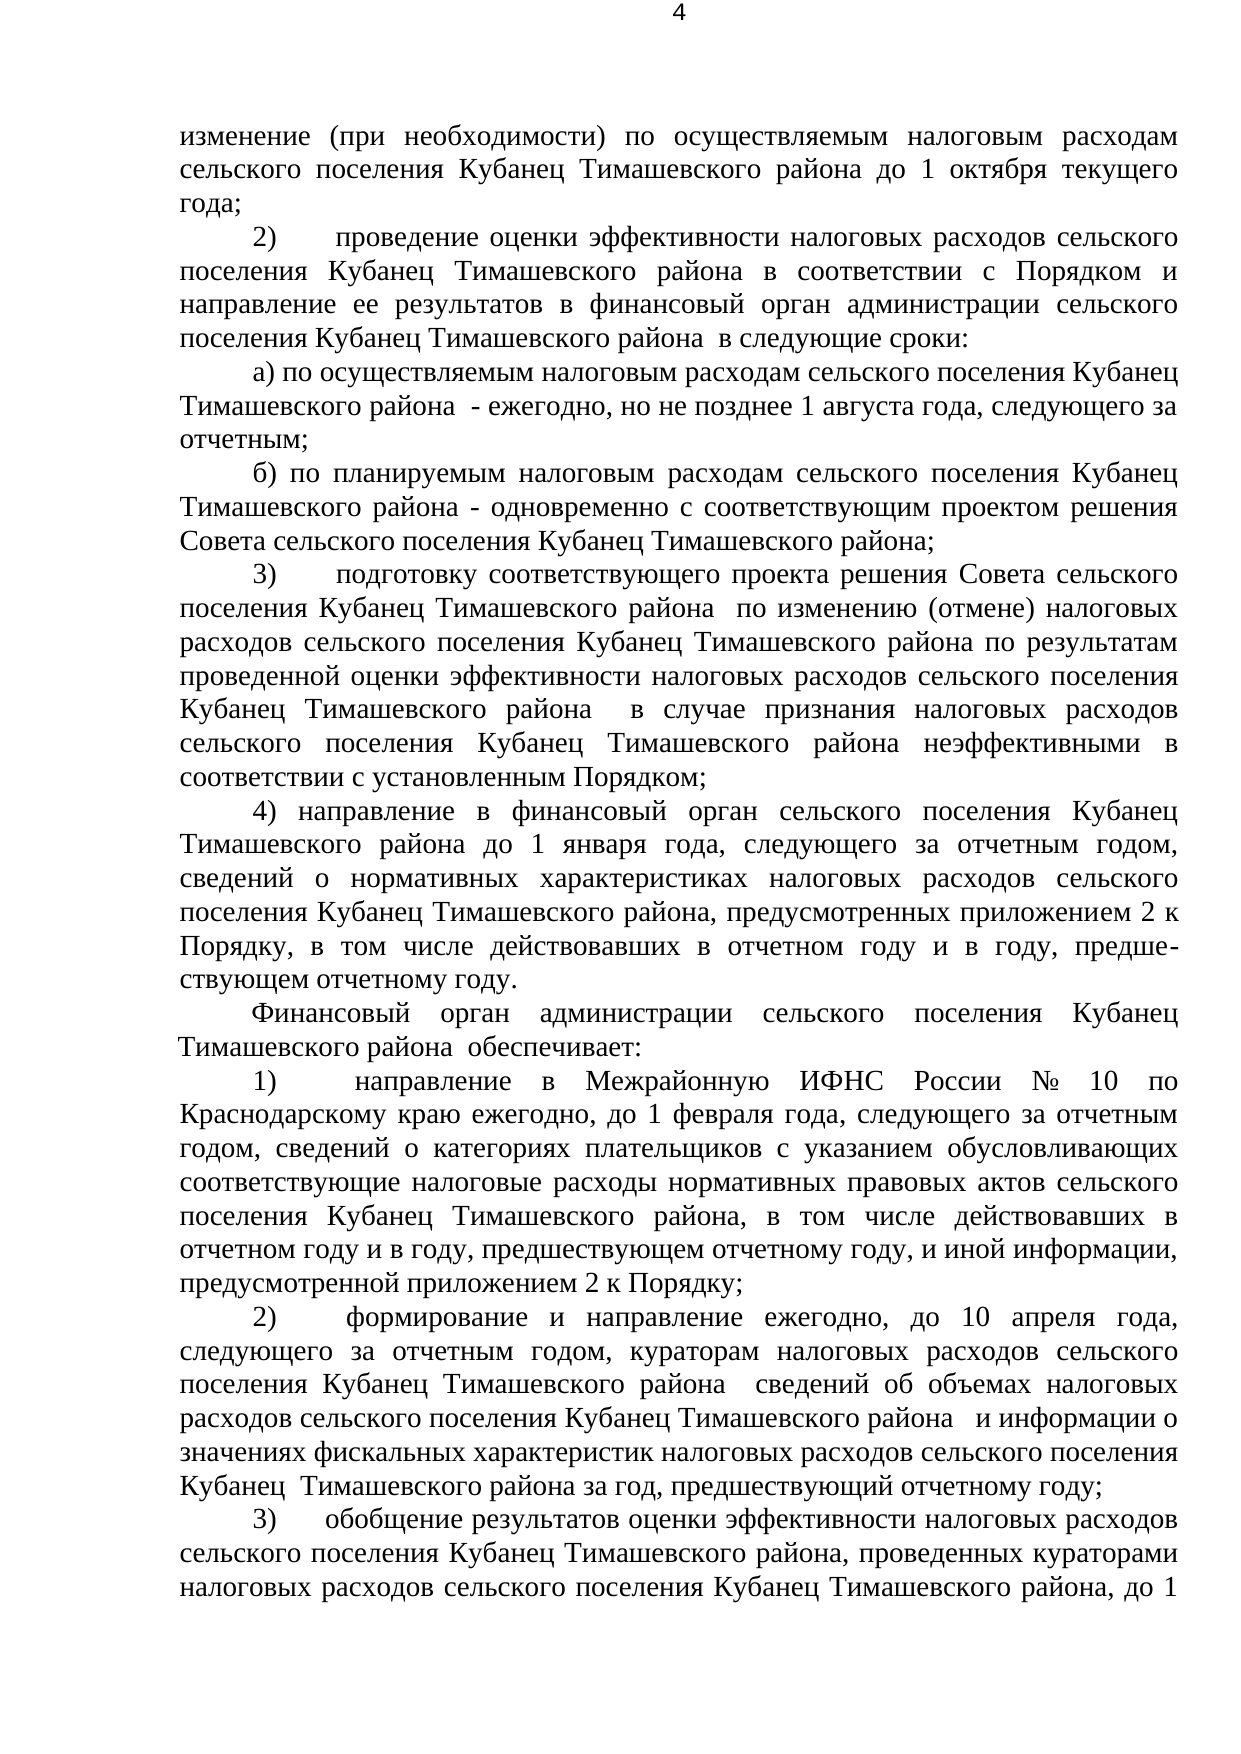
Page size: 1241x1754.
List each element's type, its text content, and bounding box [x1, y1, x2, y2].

list подготовку соответствующего проекта решения Совета сельского поселения Кубанец Тимашевского района по изменению (отмене) налоговых расходов сельского поселения Кубанец Тимашевского района по результатам проведенной оценки эффективности налоговых расходов сельского поселения Кубанец Тимашевского района в случае признания налоговых расходов сельского поселения Кубанец Тимашевского района неэффективными в соответствии с установленным Порядком; [179, 557, 1179, 793]
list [179, 1502, 1179, 1603]
list проведение оценки эффективности налоговых расходов сельского поселения Кубанец Тимашевского района в соответствии с Порядком и направление ее результатов в финансовый орган администрации сельского поселения Кубанец Тимашевского района в следующие сроки: [179, 219, 1179, 354]
list формирование и направление ежегодно, до 10 апреля года, следующего за отчетным годом, кураторам налоговых расходов сельского поселения Кубанец Тимашевского района сведений об объемах налоговых расходов сельского поселения Кубанец Тимашевского района и информации о значениях фискальных характеристик налоговых расходов сельского поселения Кубанец Тимашевского района за год, предшествующий отчетному году; [179, 1299, 1179, 1502]
text Финансовый орган администрации сельского поселения Кубанец Тимашевского района обеспечивает: [177, 996, 1179, 1063]
list направление в Межрайонную ИФНС России № 10 по Краснодарскому краю ежегодно, до 1 февраля года, следующего за отчетным годом, сведений о категориях плательщиков с указанием обусловливающих соответствующие налоговые расходы нормативных правовых актов сельского поселения Кубанец Тимашевского района, в том числе действовавших в отчетном году и в году, предшествующем отчетному году, и иной информации, предусмотренной приложением 2 к Порядку; [179, 1063, 1179, 1299]
text б) по планируемым налоговым расходам сельского поселения Кубанец Тимашевского района - одновременно с соответствующим проектом решения Совета сельского поселения Кубанец Тимашевского района; [179, 456, 1179, 557]
text 4) направление в финансовый орган сельского поселения Кубанец Тимашевского района до 1 января года, следующего за отчетным годом, сведений о нормативных характеристиках налоговых расходов сельского поселения Кубанец Тимашевского района, предусмотренных приложением 2 к Порядку, в том числе действовавших в отчетном году и в году, предшествующем отчетному году. [179, 793, 1179, 996]
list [179, 118, 1179, 219]
text а) по осуществляемым налоговым расходам сельского поселения Кубанец Тимашевского района - ежегодно, но не позднее 1 августа года, следующего за отчетным; [179, 354, 1179, 456]
